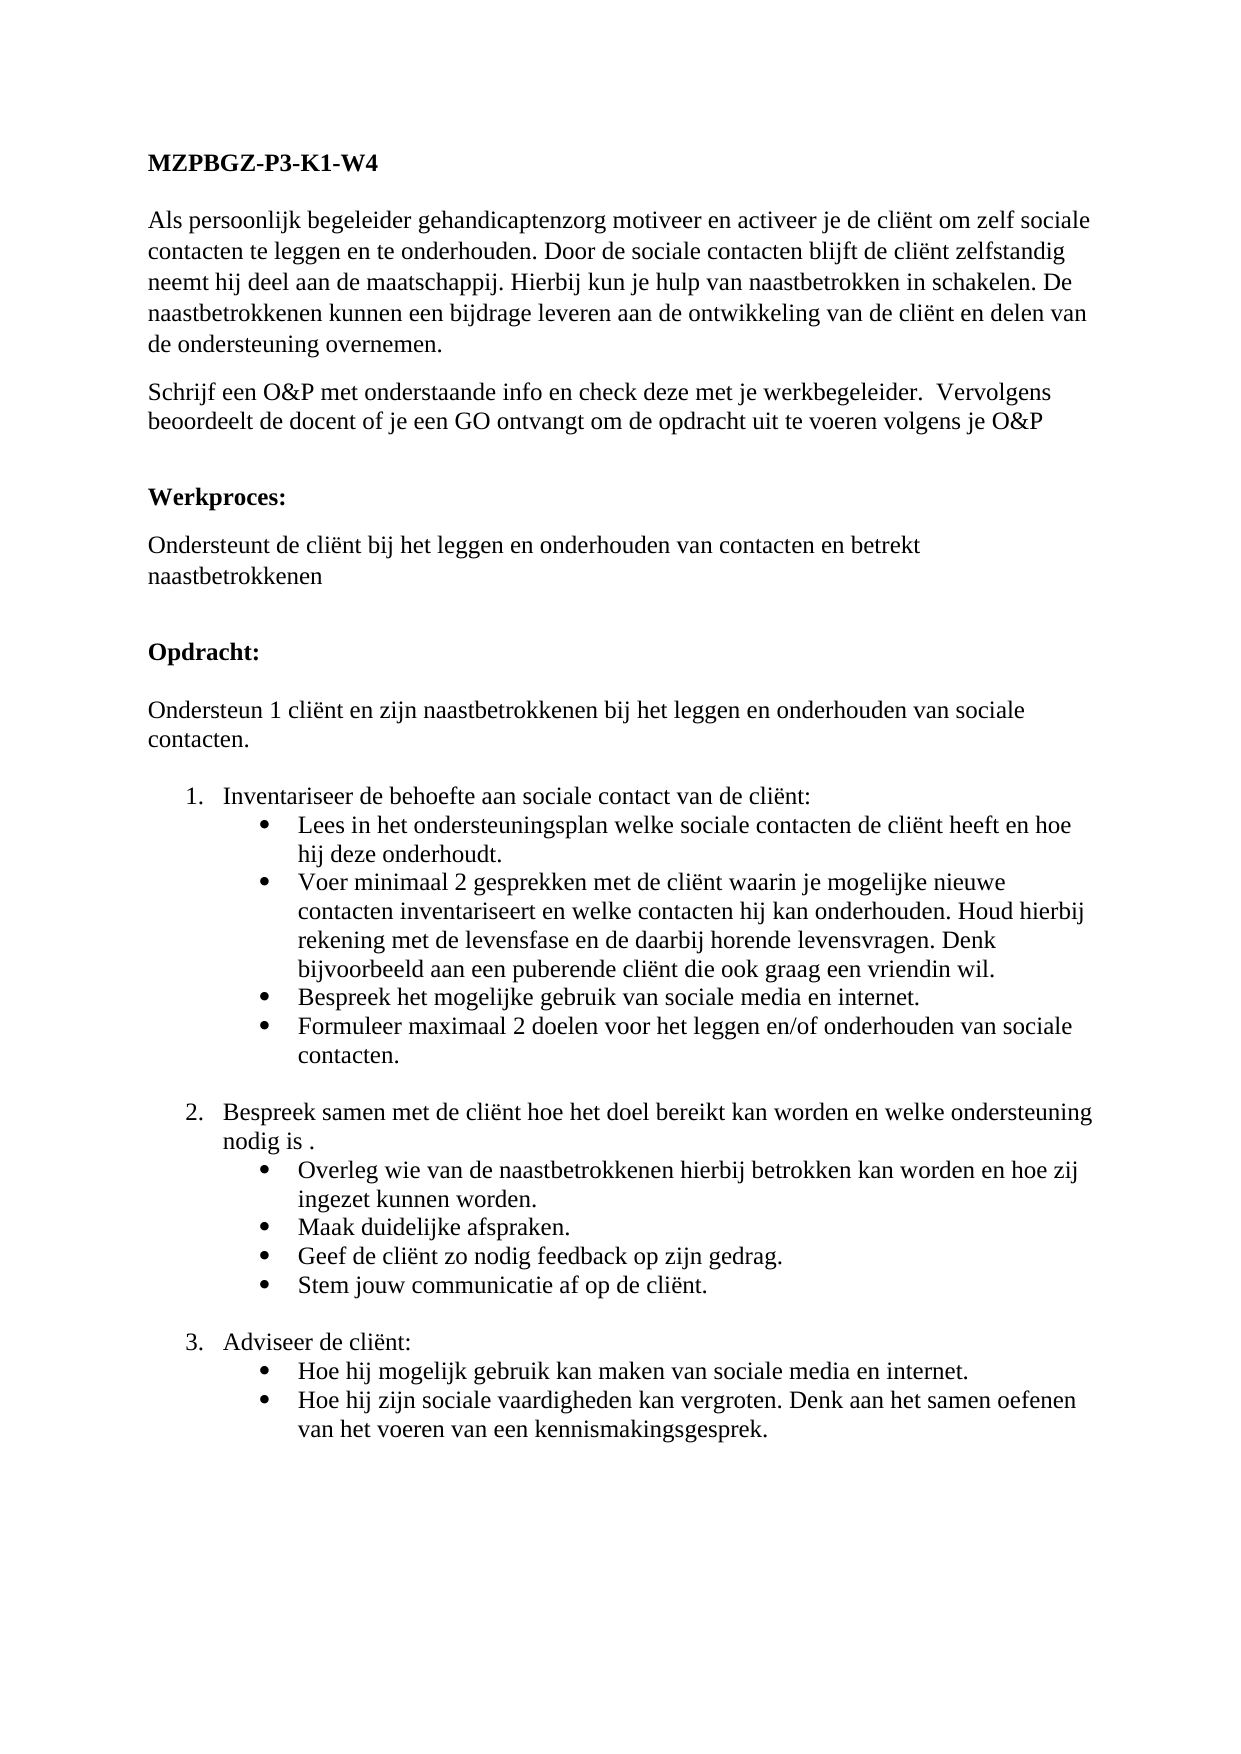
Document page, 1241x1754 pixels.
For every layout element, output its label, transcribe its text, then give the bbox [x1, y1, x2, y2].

list Maak duidelijke afspraken. [260, 1212, 1093, 1241]
list Hoe hij zijn sociale vaardigheden kan vergroten. Denk aan het samen oefenen van het voeren van een kennismakingsgesprek. [260, 1385, 1093, 1442]
text Schrijf een O&P met onderstaande info en check deze met je werkbegeleider. Vervolgens beoordeelt de docent of je een GO ontvangt om de opdracht uit te voeren volgens je O&P [148, 377, 1093, 434]
text Werkproces: [148, 482, 1093, 511]
list Stem jouw communicatie af op de cliënt. [260, 1270, 1093, 1299]
list Bespreek het mogelijke gebruik van sociale media en internet. [260, 982, 1093, 1011]
text Ondersteunt de cliënt bij het leggen en onderhouden van contacten en betrekt naastbetrokkenen [148, 530, 1093, 590]
text Opdracht: [148, 637, 1093, 666]
text Als persoonlijk begeleider gehandicaptenzorg motiveer en activeer je de cliënt om zelf sociale contacten te leggen en te onderhouden. Door de sociale contacten blijft de cliënt zelfstandig neemt hij deel aan de maatschappij. Hierbij kun je hulp van naastbetrokken in schakelen. De naastbetrokkenen kunnen een bijdrage leveren aan de ontwikkeling van de cliënt en delen van de ondersteuning overnemen. [148, 205, 1093, 358]
list Lees in het ondersteuningsplan welke sociale contacten de cliënt heeft en hoe hij deze onderhoudt. [260, 810, 1093, 867]
list Voer minimaal 2 gesprekken met de cliënt waarin je mogelijke nieuwe contacten inventariseert en welke contacten hij kan onderhouden. Houd hierbij rekening met de levensfase en de daarbij horende levensvragen. Denk bijvoorbeeld aan een puberende cliënt die ook graag een vriendin wil. [260, 867, 1093, 982]
list Inventariseer de behoefte aan sociale contact van de cliënt: [185, 781, 1093, 810]
text MZPBGZ-P3-K1-W4 [148, 148, 1093, 176]
list Hoe hij mogelijk gebruik kan maken van sociale media en internet. [260, 1356, 1093, 1385]
text Ondersteun 1 cliënt en zijn naastbetrokkenen bij het leggen en onderhouden van sociale contacten. [148, 695, 1093, 752]
list Geef de cliënt zo nodig feedback op zijn gedrag. [260, 1241, 1093, 1270]
list Overleg wie van de naastbetrokkenen hierbij betrokken kan worden en hoe zij ingezet kunnen worden. [260, 1155, 1093, 1212]
list Formuleer maximaal 2 doelen voor het leggen en/of onderhouden van sociale contacten. [260, 1011, 1093, 1069]
list Adviseer de cliënt: [185, 1327, 1093, 1356]
list Bespreek samen met de cliënt hoe het doel bereikt kan worden en welke ondersteuning nodig is . [185, 1097, 1093, 1155]
